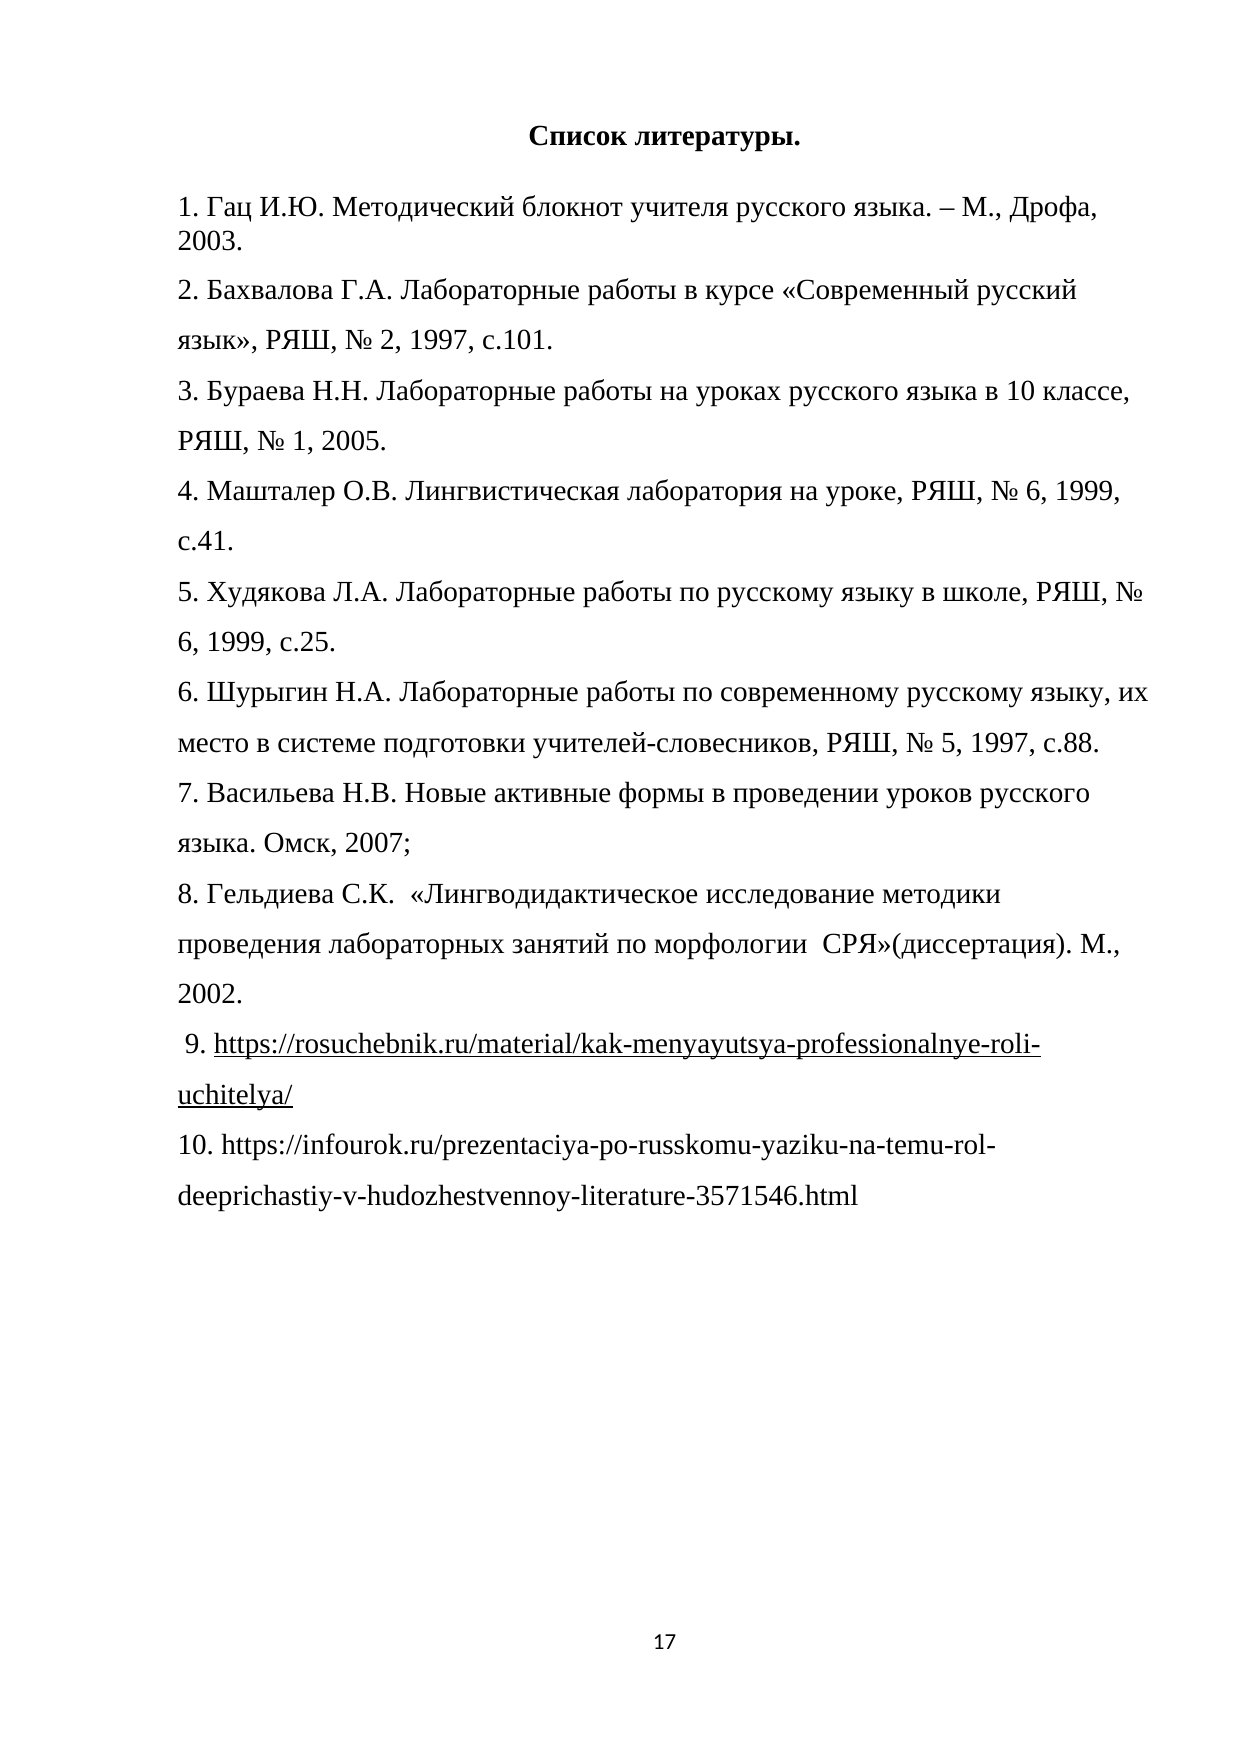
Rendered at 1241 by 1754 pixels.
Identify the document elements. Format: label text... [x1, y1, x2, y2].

list 6. Шурыгин Н.А. Лабораторные работы по современному русскому языку, их место в системе подготовки учителей-словесников, РЯШ, № 5, 1997, с.88. [177, 674, 1152, 758]
text 8. Гельдиева С.К. «Лингводидактическое исследование методики проведения лабораторных занятий по морфологии СРЯ»(диссертация). М., 2002. [177, 876, 1152, 1010]
text 9. https://rosuchebnik.ru/material/kak-menyayutsya-professionalnye-roli-uchitelya/ [177, 1027, 1152, 1111]
list 2. Бахвалова Г.А. Лабораторные работы в курсе «Современный русский язык», РЯШ, № 2, 1997, с.101. [177, 272, 1152, 356]
text 1. Гац И.Ю. Методический блокнот учителя русского языка. – М., Дрофа, 2003. [177, 189, 1152, 256]
text 7. Васильева Н.В. Новые активные формы в проведении уроков русского языка. Омск, 2007; [177, 775, 1152, 859]
list 3. Бураева Н.Н. Лабораторные работы на уроках русского языка в 10 классе, РЯШ, № 1, 2005. [177, 373, 1152, 456]
list 4. Машталер О.В. Лингвистическая лаборатория на уроке, РЯШ, № 6, 1999, с.41. [177, 473, 1152, 557]
text Список литературы. [177, 118, 1152, 152]
list 5. Худякова Л.А. Лабораторные работы по русскому языку в школе, РЯШ, № 6, 1999, с.25. [177, 574, 1152, 658]
text 10. https://infourok.ru/prezentaciya-po-russkomu-yaziku-na-temu-rol-deeprichastiy-v-hudozhestvennoy-literature-3571546.html [177, 1127, 1152, 1211]
